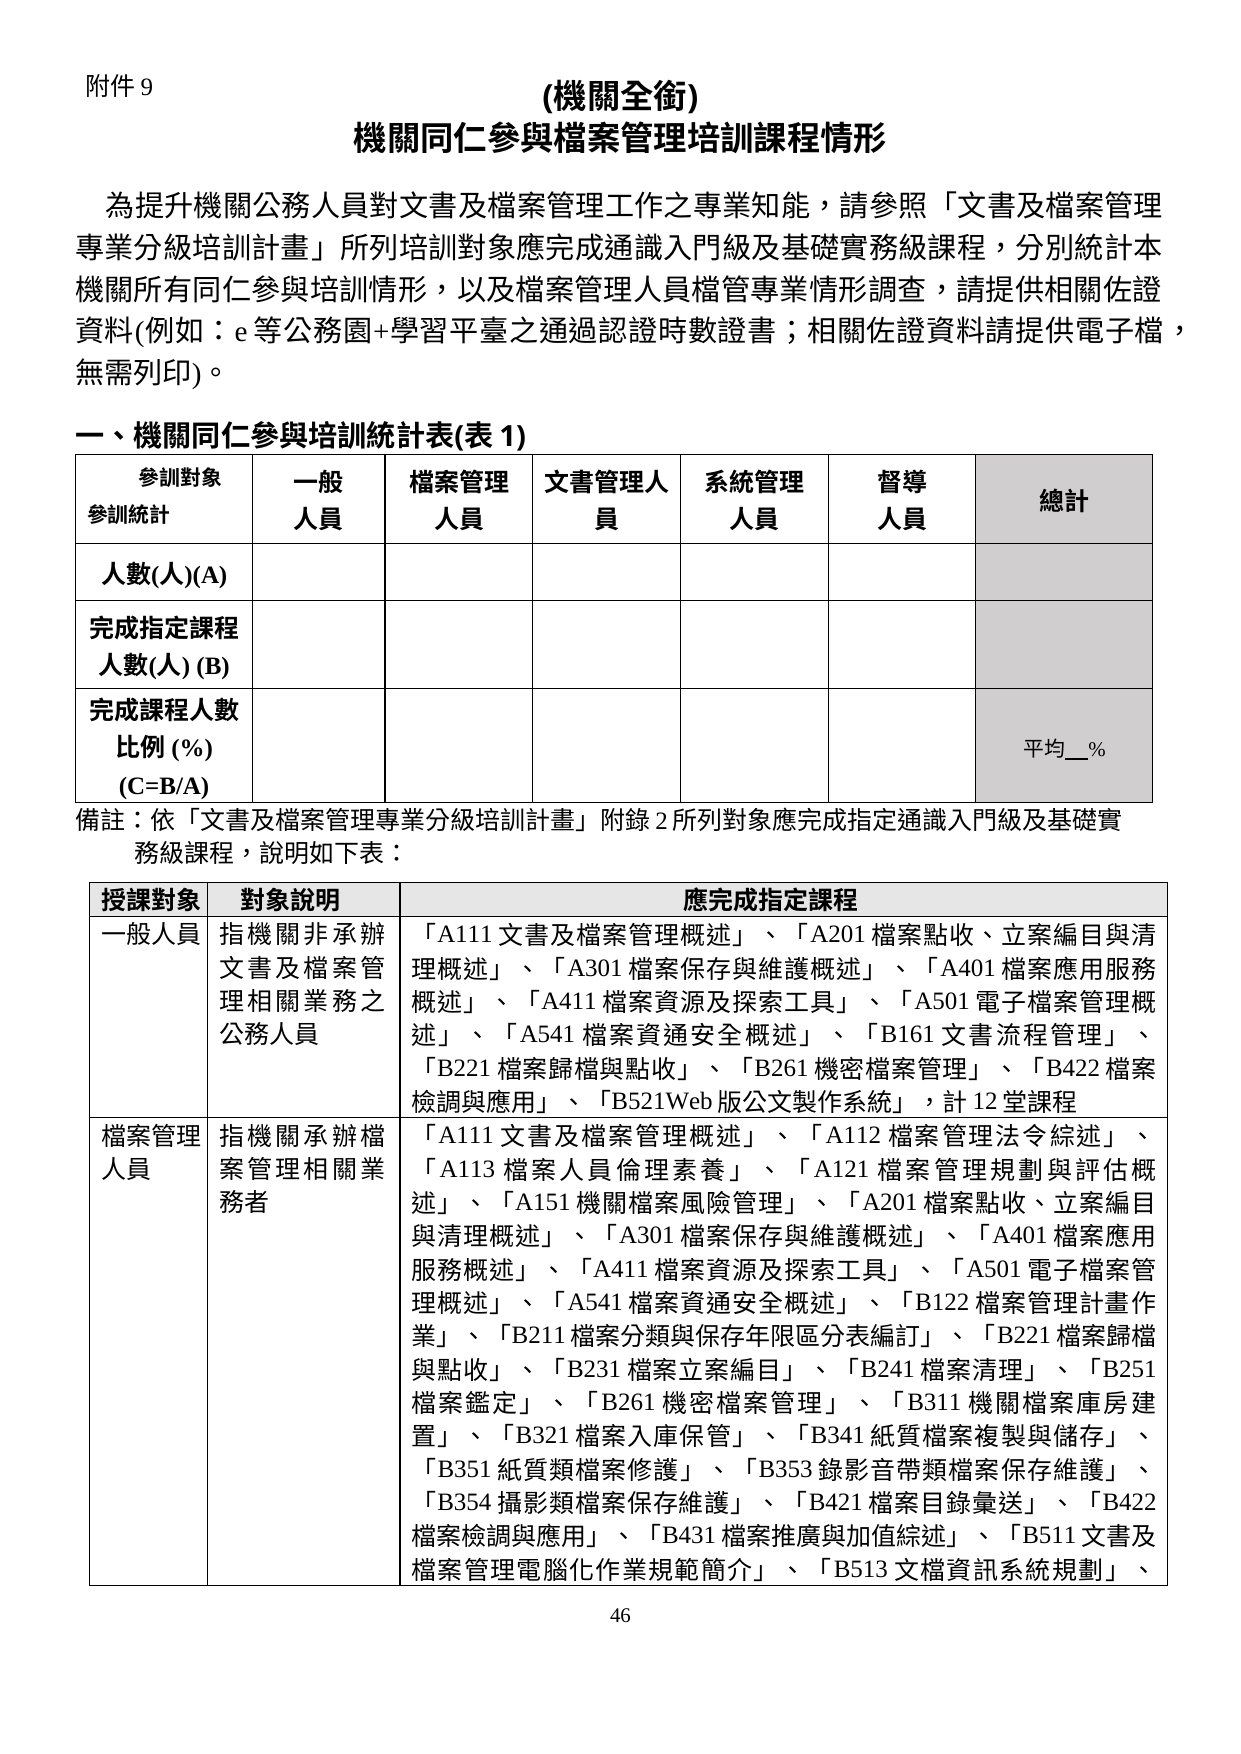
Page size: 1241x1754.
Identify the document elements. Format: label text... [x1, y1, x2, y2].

table_cell [386, 689, 532, 802]
table_cell [533, 601, 680, 688]
table_header 總計 [976, 455, 1152, 543]
table_cell 檔案管理人員 [90, 1118, 207, 1585]
table_cell [386, 601, 532, 688]
table_header 文書管理人員 [533, 455, 680, 543]
table_cell [976, 544, 1152, 600]
table_header 對象說明 [208, 883, 399, 916]
table_cell 完成指定課程人數(人) (B) [76, 601, 252, 688]
table_cell 平均 % [976, 689, 1152, 802]
table_cell 指機關承辦檔案管理相關業務者 [208, 1118, 399, 1585]
table_cell [976, 601, 1152, 688]
table_cell 指機關非承辦文書及檔案管理相關業務之公務人員 [208, 917, 399, 1117]
table_cell 完成課程人數比例 (%) (C=B/A) [76, 689, 252, 802]
table_cell [533, 544, 680, 600]
text (機關全銜) [286, 75, 1165, 117]
table_header 授課對象 [90, 883, 207, 916]
table_cell [829, 544, 975, 600]
table_header 檔案管理 人員 [386, 455, 532, 543]
text 為提升機關公務人員對文書及檔案管理工作之專業知能，請參照「文書及檔案管理專業分級培訓計畫」所列培訓對象應完成通識入門級及基礎實務級課程，分別統計本機關所有同仁參與培訓情形，以及檔案管理人員檔管專業情形調查，請提供相關佐證資料(例如：e等公務園+學習平臺之通過認證時數證書；相關佐證資料請提供電子檔，無需列印)。 [75, 183, 1165, 392]
table_cell [681, 689, 828, 802]
table_cell [386, 544, 532, 600]
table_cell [401, 1118, 1167, 1585]
table_cell [253, 601, 384, 688]
text 機關同仁參與檔案管理培訓課程情形 [75, 117, 1165, 158]
table_cell [829, 689, 975, 802]
table_cell [253, 544, 384, 600]
table_header 參訓對象 參訓統計 [76, 455, 252, 543]
table_cell [253, 689, 384, 802]
table_header 應完成指定課程 [401, 883, 1167, 916]
text 備註：依「文書及檔案管理專業分級培訓計畫」附錄2所列對象應完成指定通識入門級及基礎實務級課程，說明如下表： [75, 803, 1138, 869]
table_cell 人數(人)(A) [76, 544, 252, 600]
table_header 系統管理 人員 [681, 455, 828, 543]
table_cell [533, 689, 680, 802]
table_cell [681, 601, 828, 688]
table_header 一般 人員 [253, 455, 384, 543]
text 一、機關同仁參與培訓統計表(表1) [75, 417, 1165, 454]
table_cell [681, 544, 828, 600]
table_cell [829, 601, 975, 688]
table_cell 一般人員 [90, 917, 207, 1117]
table_header 督導 人員 [829, 455, 975, 543]
table_cell 「A111文書及檔案管理概述」、「A201檔案點收、立案編目與清理概述」、「A301檔案保存與維護概述」、「A401檔案應用服務概述」、「A411檔案資源及探索工具」、「A501電子檔案管理概述」、「A541檔案資通安全概述」、「B161文書流程管理」、「B221檔案歸檔與點收」、「B261機密檔案管理」、「B422檔案檢調與應用」、「B521Web版公文製作系統」，計12堂課程 [401, 917, 1167, 1117]
